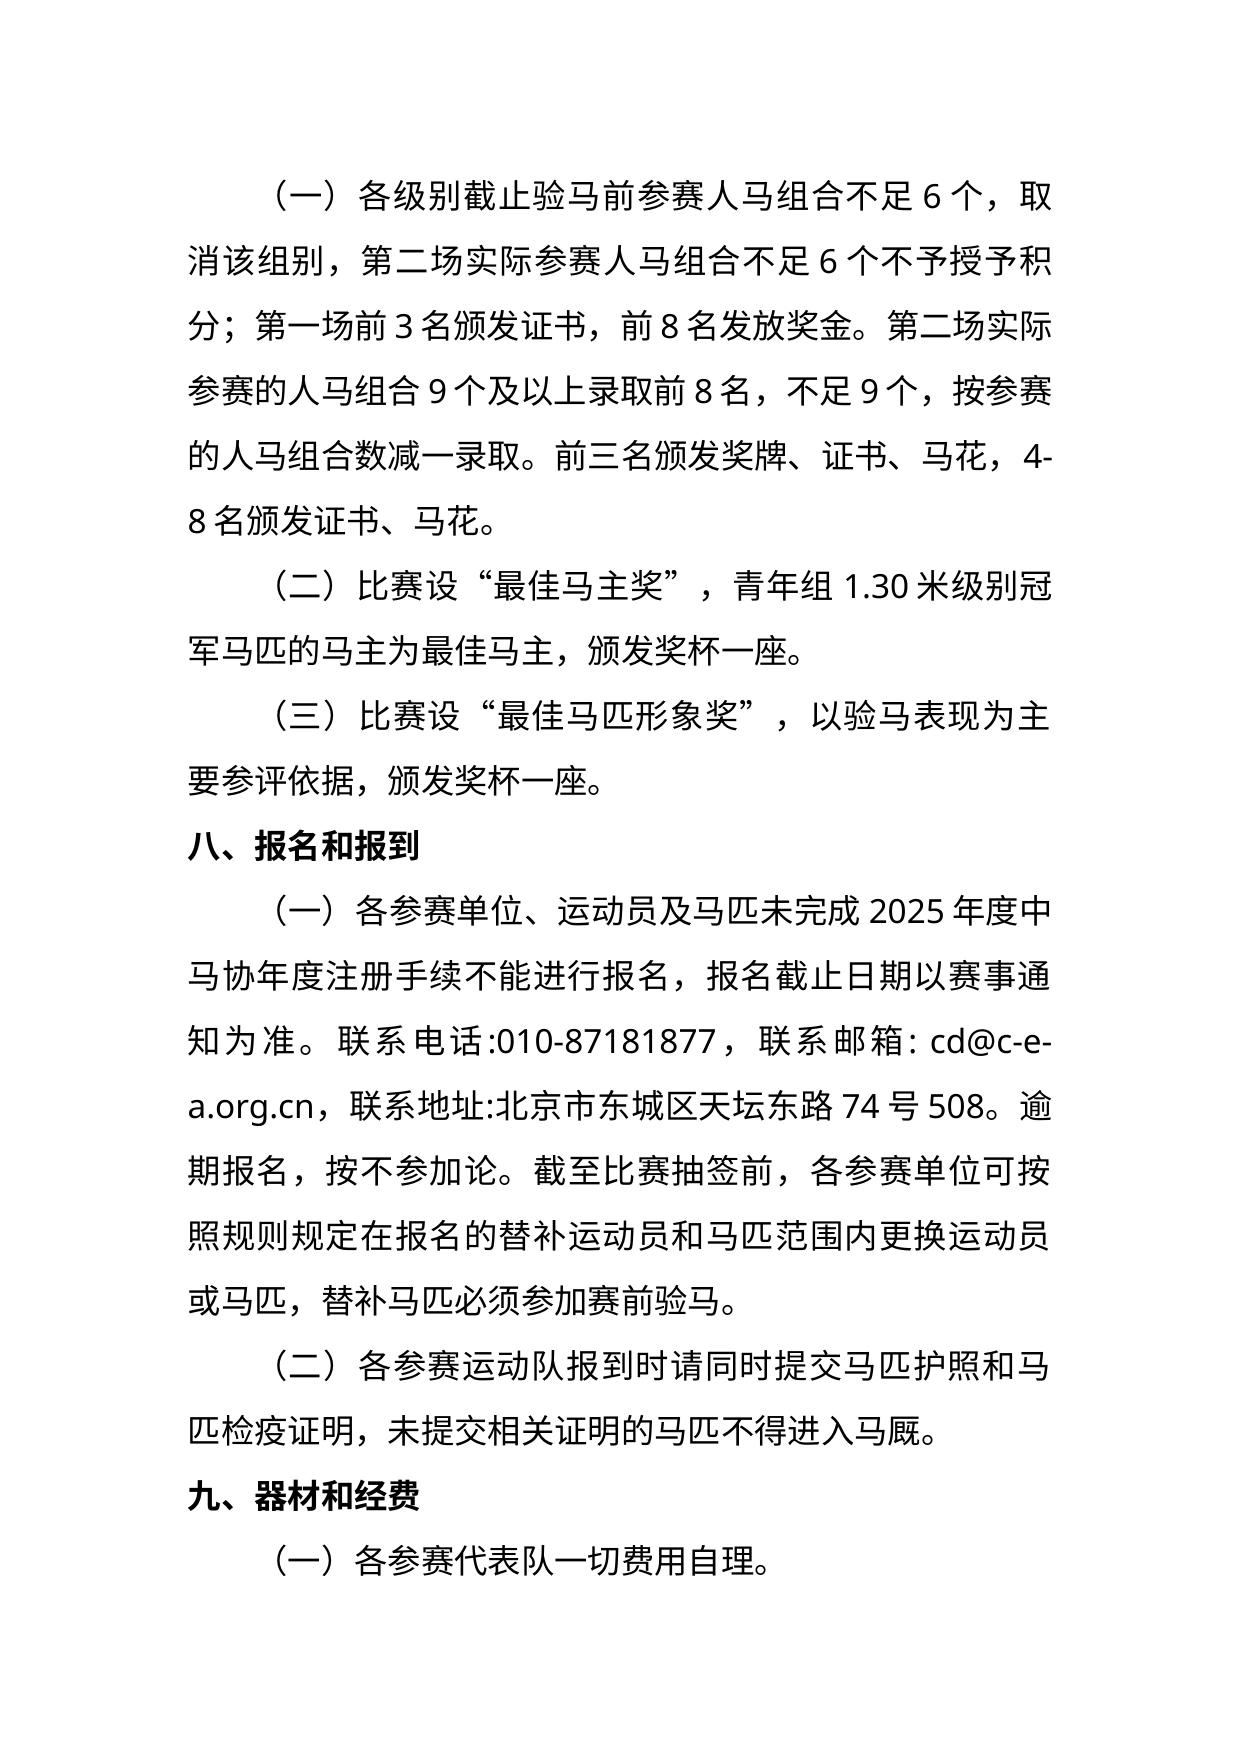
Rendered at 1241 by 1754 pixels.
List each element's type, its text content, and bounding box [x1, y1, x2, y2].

text （三）比赛设“最佳马匹形象奖”，以验马表现为主要参评依据，颁发奖杯一座。 [187, 682, 1053, 812]
text （一）各参赛代表队一切费用自理。 [187, 1527, 1053, 1592]
text 八、报名和报到 [187, 812, 1053, 877]
text 九、器材和经费 [187, 1462, 1053, 1527]
text （二）各参赛运动队报到时请同时提交马匹护照和马匹检疫证明，未提交相关证明的马匹不得进入马厩。 [187, 1332, 1053, 1462]
text （二）比赛设“最佳马主奖”，青年组1.30米级别冠军马匹的马主为最佳马主，颁发奖杯一座。 [187, 552, 1053, 682]
text （一）各级别截止验马前参赛人马组合不足6个，取消该组别，第二场实际参赛人马组合不足6个不予授予积分；第一场前3名颁发证书，前8名发放奖金。第二场实际参赛的人马组合9个及以上录取前8名，不足9个，按参赛的人马组合数减一录取。前三名颁发奖牌、证书、马花，4-8名颁发证书、马花。 [187, 162, 1053, 552]
text （一）各参赛单位、运动员及马匹未完成2025年度中马协年度注册手续不能进行报名，报名截止日期以赛事通知为准。联系电话:010-87181877，联系邮箱: cd@c-e-a.org.cn，联系地址:北京市东城区天坛东路74号508。逾期报名，按不参加论。截至比赛抽签前，各参赛单位可按照规则规定在报名的替补运动员和马匹范围内更换运动员或马匹，替补马匹必须参加赛前验马。 [187, 877, 1053, 1332]
